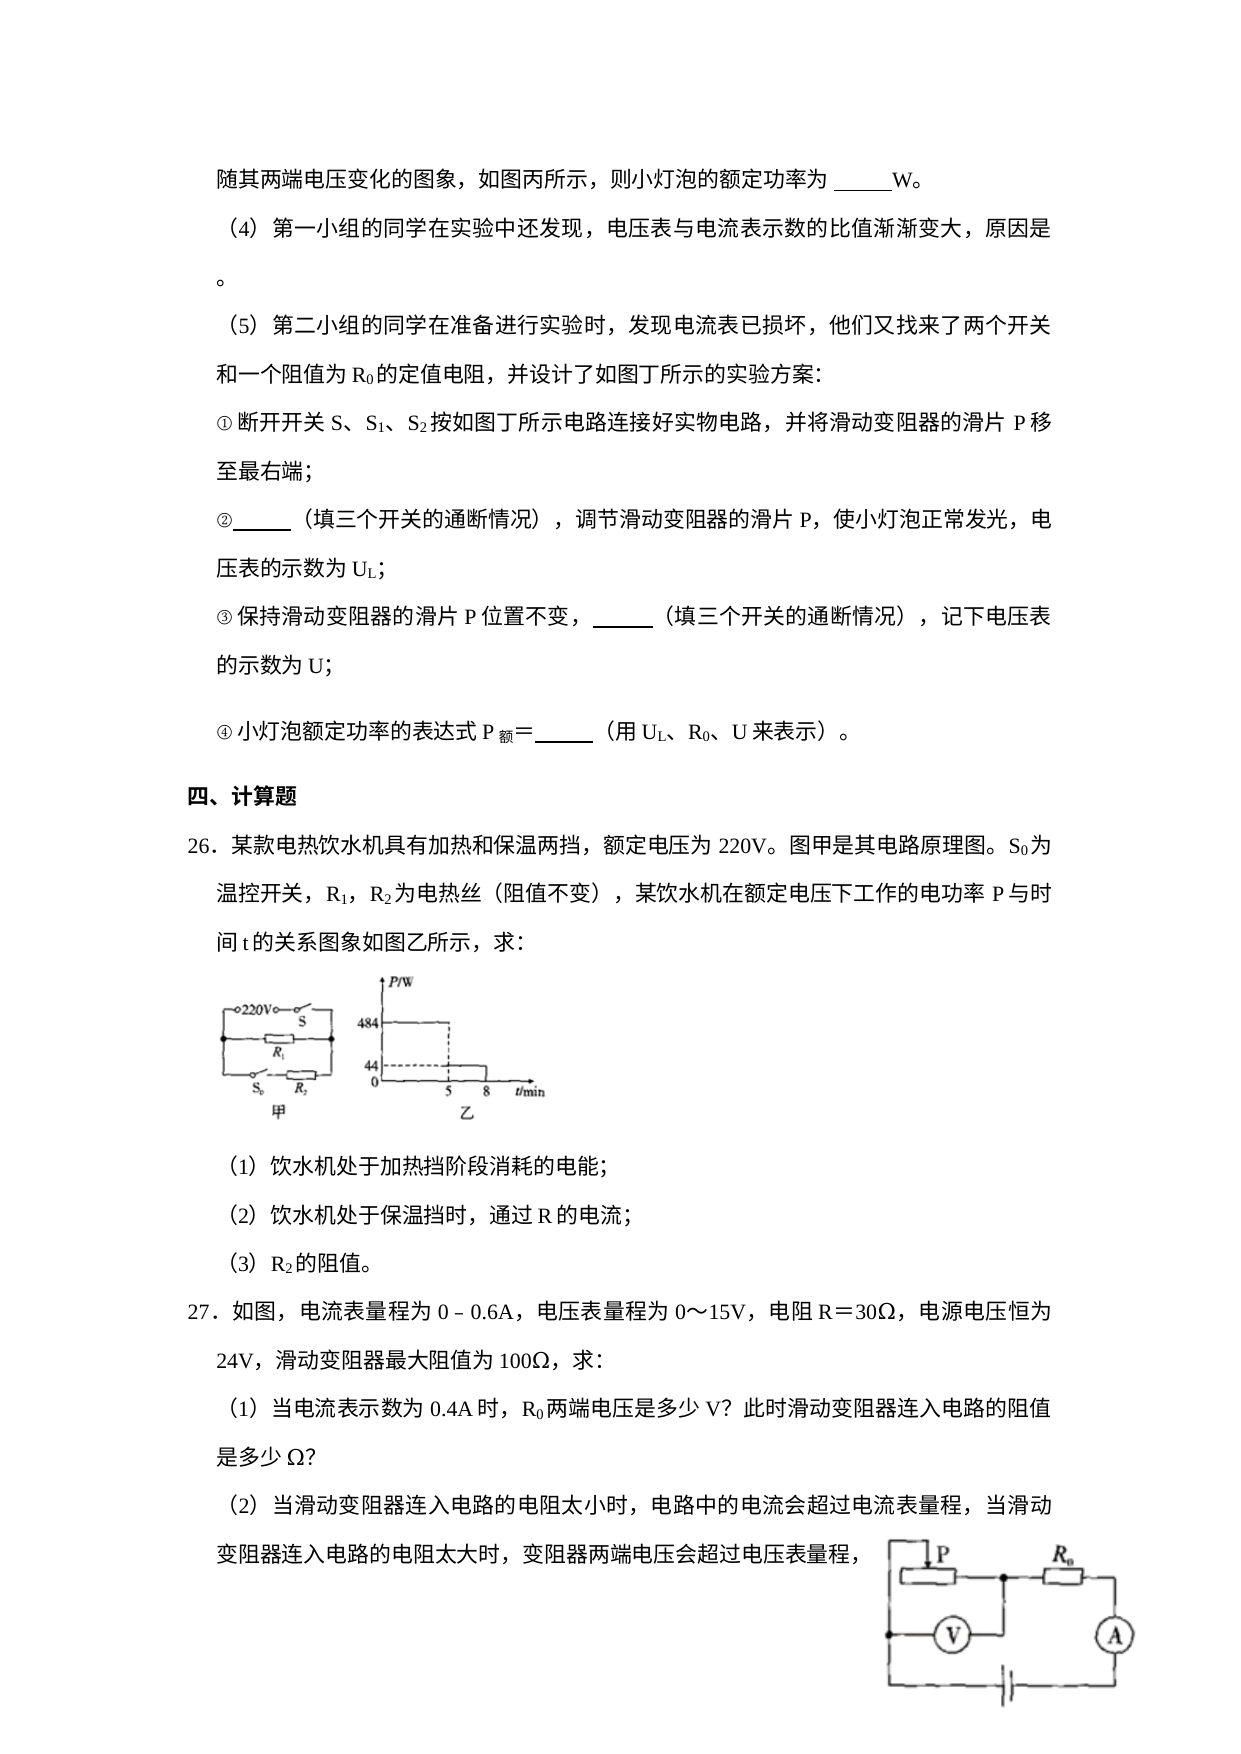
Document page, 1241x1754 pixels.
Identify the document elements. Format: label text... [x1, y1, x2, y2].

text ①断开开关S、S1、S2按如图丁所示电路连接好实物电路，并将滑动变阻器的滑片P移至最右端； [216, 404, 1053, 486]
text ② （填三个开关的通断情况），调节滑动变阻器的滑片P，使小灯泡正常发光，电压表的示数为UL； [216, 502, 1053, 583]
text 四、计算题 [187, 779, 1053, 811]
picture [879, 1532, 1140, 1712]
text ③保持滑动变阻器的滑片P位置不变， （填三个开关的通断情况），记下电压表的示数为U； [216, 599, 1053, 680]
text （3）R2的阻值。 [216, 1246, 1053, 1278]
text 26．某款电热饮水机具有加热和保温两挡，额定电压为220V。图甲是其电路原理图。S0为温控开关，R1，R2为电热丝（阻值不变），某饮水机在额定电压下工作的电功率P与时间t的关系图象如图乙所示，求： [187, 827, 1053, 957]
text 27．如图，电流表量程为0﹣0.6A，电压表量程为0～15V，电阻R＝30Ω，电源电压恒为24V，滑动变阻器最大阻值为100Ω，求： [187, 1294, 1053, 1375]
text （2）当滑动变阻器连入电路的电阻太小时，电路中的电流会超过电流表量程，当滑动变阻器连入电路的电阻太大时，变阻器两端电压会超过电压表量程， [216, 1488, 1053, 1569]
text （2）饮水机处于保温挡时，通过R的电流； [216, 1197, 1053, 1230]
text （1）当电流表示数为0.4A时，R0两端电压是多少V？此时滑动变阻器连入电路的阻值是多少Ω？ [216, 1391, 1053, 1472]
text （5）第二小组的同学在准备进行实验时，发现电流表已损坏，他们又找来了两个开关和一个阻值为R0的定值电阻，并设计了如图丁所示的实验方案： [216, 307, 1053, 389]
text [216, 162, 1053, 194]
picture [216, 973, 548, 1123]
text （4）第一小组的同学在实验中还发现，电压表与电流表示数的比值渐渐变大，原因是 。 [216, 210, 1053, 292]
text ④小灯泡额定功率的表达式P额＝ （用UL、R0、U来表示）。 [216, 696, 1053, 761]
text （1）饮水机处于加热挡阶段消耗的电能； [216, 1149, 1053, 1181]
